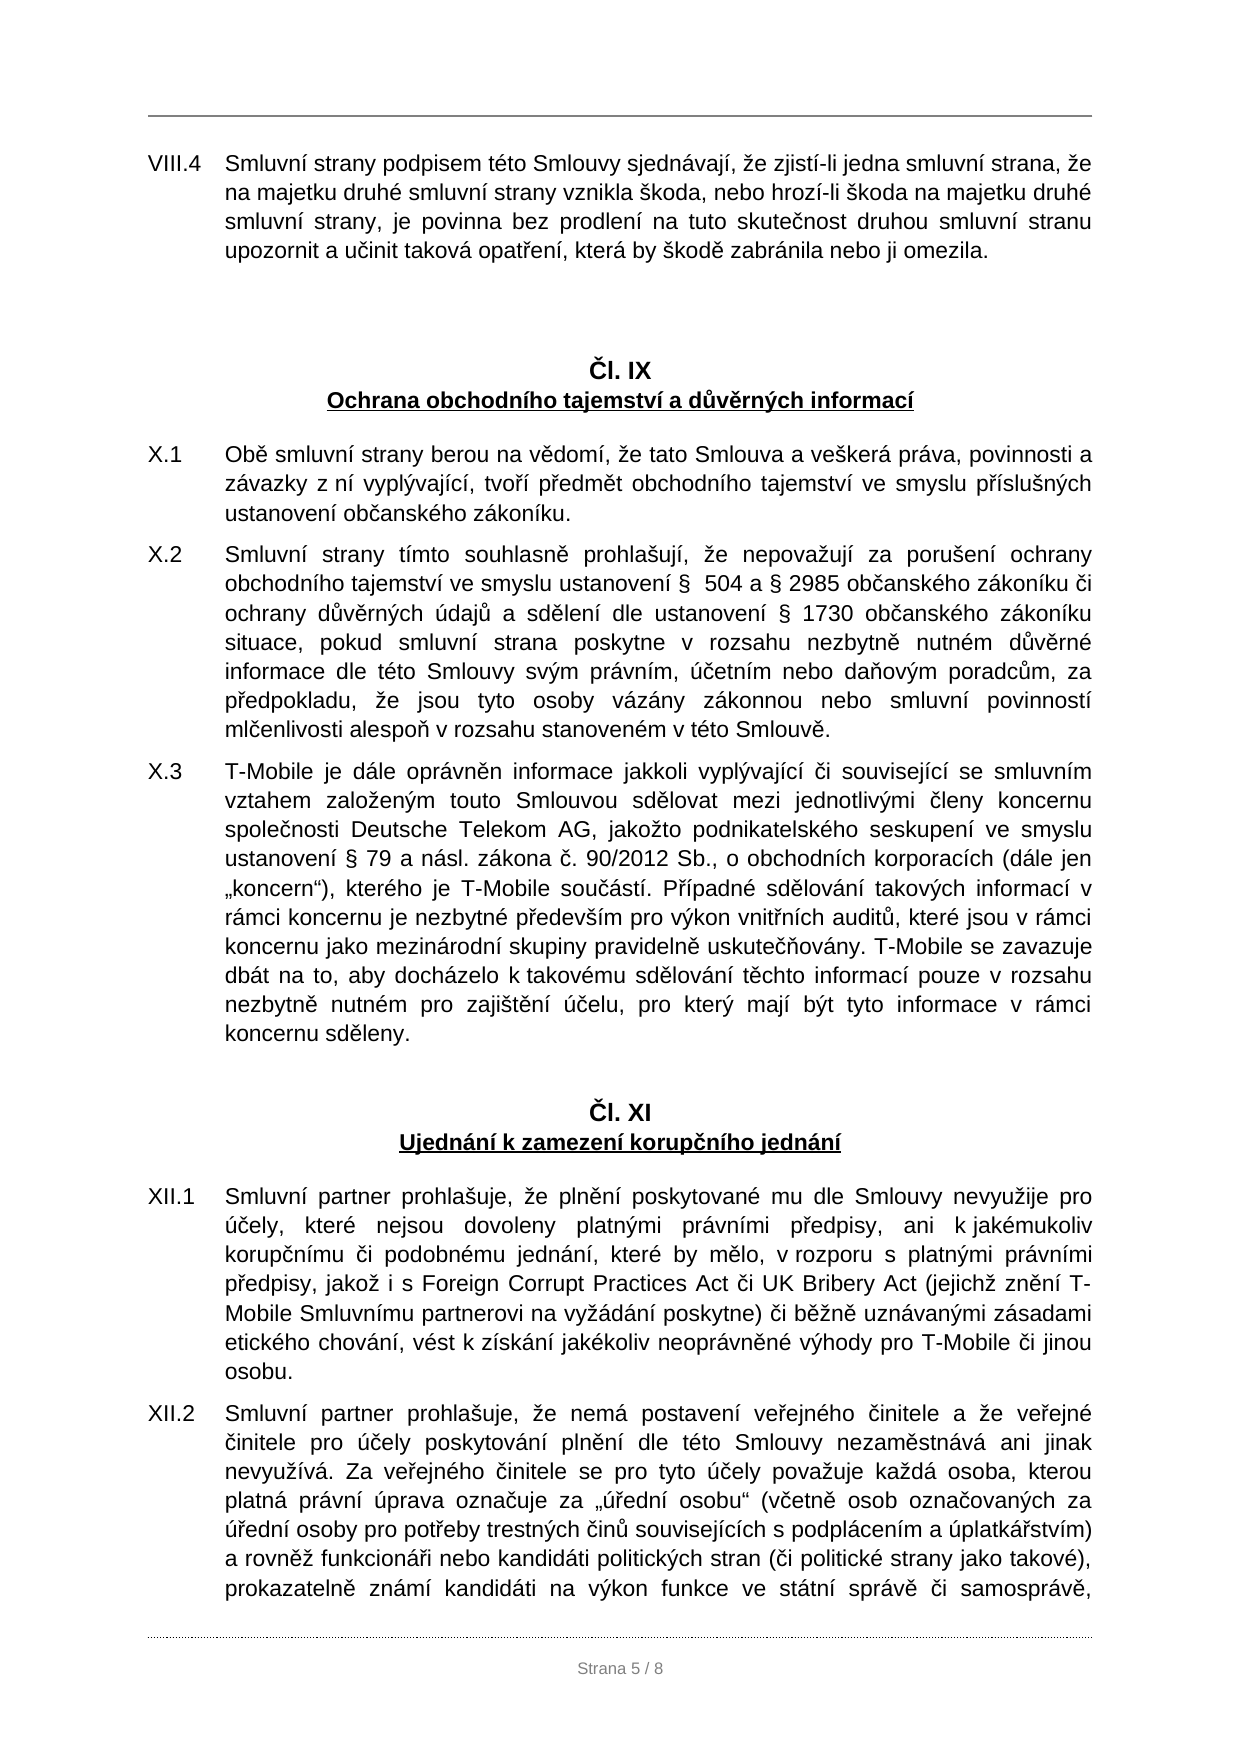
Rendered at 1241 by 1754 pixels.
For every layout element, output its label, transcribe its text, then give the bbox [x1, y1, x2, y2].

list Obě smluvní strany berou na vědomí, že tato Smlouva a veškerá práva, povinnosti a závazky z ní vyplývající, tvoří předmět obchodního tajemství ve smyslu příslušných ustanovení občanského zákoníku. [148, 439, 1092, 527]
text Ochrana obchodního tajemství a důvěrných informací [148, 356, 1092, 414]
list T-Mobile je dále oprávněn informace jakkoli vyplývající či související se smluvním vztahem založeným touto Smlouvou sdělovat mezi jednotlivými členy koncernu společnosti Deutsche Telekom AG, jakožto podnikatelského seskupení ve smyslu ustanovení § 79 a násl. zákona č. 90/2012 Sb., o obchodních korporacích (dále jen „koncern“), kterého je T-Mobile součástí. Případné sdělování takových informací v rámci koncernu je nezbytné především pro výkon vnitřních auditů, které jsou v rámci koncernu jako mezinárodní skupiny pravidelně uskutečňovány. T-Mobile se zavazuje dbát na to, aby docházelo k takovému sdělování těchto informací pouze v rozsahu nezbytně nutném pro zajištění účelu, pro který mají být tyto informace v rámci koncernu sděleny. [148, 756, 1092, 1048]
list Smluvní strany podpisem této Smlouvy sjednávají, že zjistí-li jedna smluvní strana, že na majetku druhé smluvní strany vznikla škoda, nebo hrozí-li škoda na majetku druhé smluvní strany, je povinna bez prodlení na tuto skutečnost druhou smluvní stranu upozornit a učinit taková opatření, která by škodě zabránila nebo ji omezila. [148, 148, 1092, 264]
list Smluvní partner prohlašuje, že plnění poskytované mu dle Smlouvy nevyužije pro účely, které nejsou dovoleny platnými právními předpisy, ani k jakémukoliv korupčnímu či podobnému jednání, které by mělo, v rozporu s platnými právními předpisy, jakož i s Foreign Corrupt Practices Act či UK Bribery Act (jejichž znění T-Mobile Smluvnímu partnerovi na vyžádání poskytne) či běžně uznávanými zásadami etického chování, vést k získání jakékoliv neoprávněné výhody pro T-Mobile či jinou osobu. [148, 1181, 1092, 1385]
text Ujednání k zamezení korupčního jednání [148, 1098, 1092, 1156]
list Smluvní strany tímto souhlasně prohlašují, že nepovažují za porušení ochrany obchodního tajemství ve smyslu ustanovení § 504 a § 2985 občanského zákoníku či ochrany důvěrných údajů a sdělení dle ustanovení § 1730 občanského zákoníku situace, pokud smluvní strana poskytne v rozsahu nezbytně nutném důvěrné informace dle této Smlouvy svým právním, účetním nebo daňovým poradcům, za předpokladu, že jsou tyto osoby vázány zákonnou nebo smluvní povinností mlčenlivosti alespoň v rozsahu stanoveném v této Smlouvě. [148, 539, 1092, 743]
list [148, 1398, 1092, 1602]
